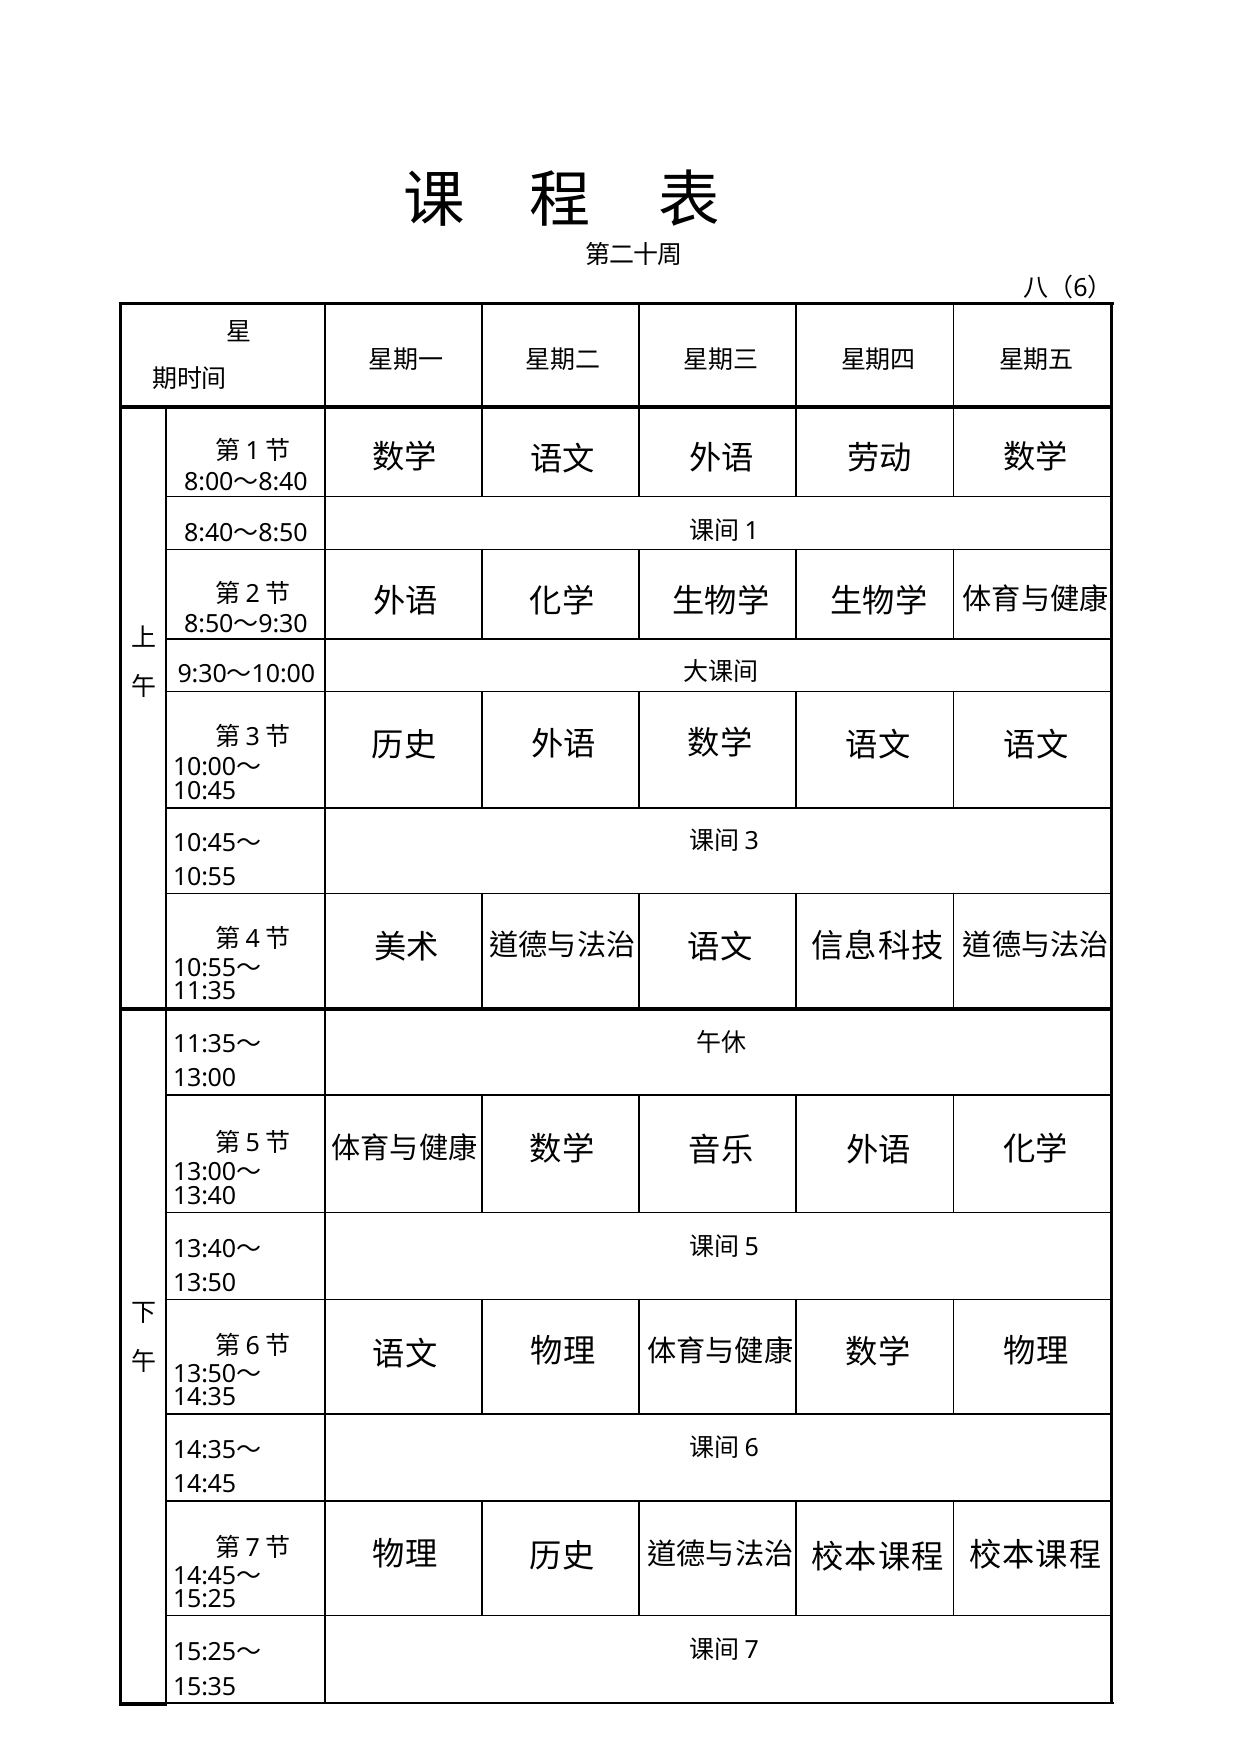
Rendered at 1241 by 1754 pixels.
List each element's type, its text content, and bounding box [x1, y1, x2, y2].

table_cell 第2节 8:50～9:30 [167, 550, 324, 638]
table_cell 课间5 [326, 1213, 1110, 1298]
table_cell 数学 [954, 409, 1110, 496]
table_cell 生物学 [797, 550, 953, 638]
table_header 星期时间 [122, 305, 324, 405]
table_cell 大课间 [326, 640, 1110, 691]
table_cell 外语 [483, 692, 638, 807]
table_header 星期三 [640, 305, 795, 405]
table_cell 数学 [640, 692, 795, 807]
table_cell 课间7 [326, 1616, 1110, 1702]
table_cell 语文 [483, 409, 638, 496]
table_cell 道德与法治 [640, 1502, 795, 1614]
table_cell 历史 [326, 692, 481, 807]
table_cell 语文 [797, 692, 953, 807]
table_cell 校本课程 [954, 1502, 1110, 1614]
table_cell 外语 [640, 409, 795, 496]
table_cell 物理 [483, 1300, 638, 1413]
table_cell 美术 [326, 894, 481, 1007]
table_cell 13:40～13:50 [167, 1213, 324, 1298]
table_cell 上 午 [122, 409, 165, 1007]
table_cell 第7节 14:45～15:25 [167, 1502, 324, 1614]
text 第二十周 [585, 237, 1116, 271]
table_cell 化学 [954, 1096, 1110, 1212]
table_cell 数学 [483, 1096, 638, 1212]
table_header 星期五 [954, 305, 1110, 405]
table_cell 语文 [326, 1300, 481, 1413]
table_cell 体育与健康 [640, 1300, 795, 1413]
table_cell 生物学 [640, 550, 795, 638]
table_cell 道德与法治 [954, 894, 1110, 1007]
table_cell 15:25～15:35 [167, 1616, 324, 1702]
table_cell 语文 [954, 692, 1110, 807]
table_cell 数学 [326, 409, 481, 496]
table_cell 校本课程 [797, 1502, 953, 1614]
table_header 星期一 [326, 305, 481, 405]
table_cell 劳动 [797, 409, 953, 496]
table_cell 物理 [954, 1300, 1110, 1413]
table_cell 体育与健康 [954, 550, 1110, 638]
table_cell 数学 [797, 1300, 953, 1413]
table_cell 第6节 13:50～14:35 [167, 1300, 324, 1413]
table_header 星期二 [483, 305, 638, 405]
table_cell 课间3 [326, 809, 1110, 893]
table_cell 道德与法治 [483, 894, 638, 1007]
table_cell 第5节 13:00～13:40 [167, 1096, 324, 1212]
text 课 程 表 [403, 159, 1116, 237]
table_cell 第1节 8:00～8:40 [167, 409, 324, 496]
table_cell 物理 [326, 1502, 481, 1614]
table_cell 外语 [797, 1096, 953, 1212]
table_cell 8:40～8:50 [167, 497, 324, 548]
table_cell 体育与健康 [326, 1096, 481, 1212]
table_cell 外语 [326, 550, 481, 638]
table_cell 9:30～10:00 [167, 640, 324, 691]
text 八（6） [120, 275, 1112, 302]
table_cell 课间6 [326, 1415, 1110, 1500]
table_cell 午休 [326, 1011, 1110, 1094]
table_cell 14:35～14:45 [167, 1415, 324, 1500]
table_cell 下 午 [122, 1011, 165, 1702]
table_cell 第3节 10:00～10:45 [167, 692, 324, 807]
table_cell 历史 [483, 1502, 638, 1614]
table_cell 语文 [640, 894, 795, 1007]
table_cell 化学 [483, 550, 638, 638]
table_header 星期四 [797, 305, 953, 405]
table_cell 10:45～10:55 [167, 809, 324, 893]
table_cell 第4节 10:55～11:35 [167, 894, 324, 1007]
table_cell 课间1 [326, 497, 1110, 548]
table_cell 11:35～13:00 [167, 1011, 324, 1094]
table_cell 音乐 [640, 1096, 795, 1212]
table_cell 信息科技 [797, 894, 953, 1007]
